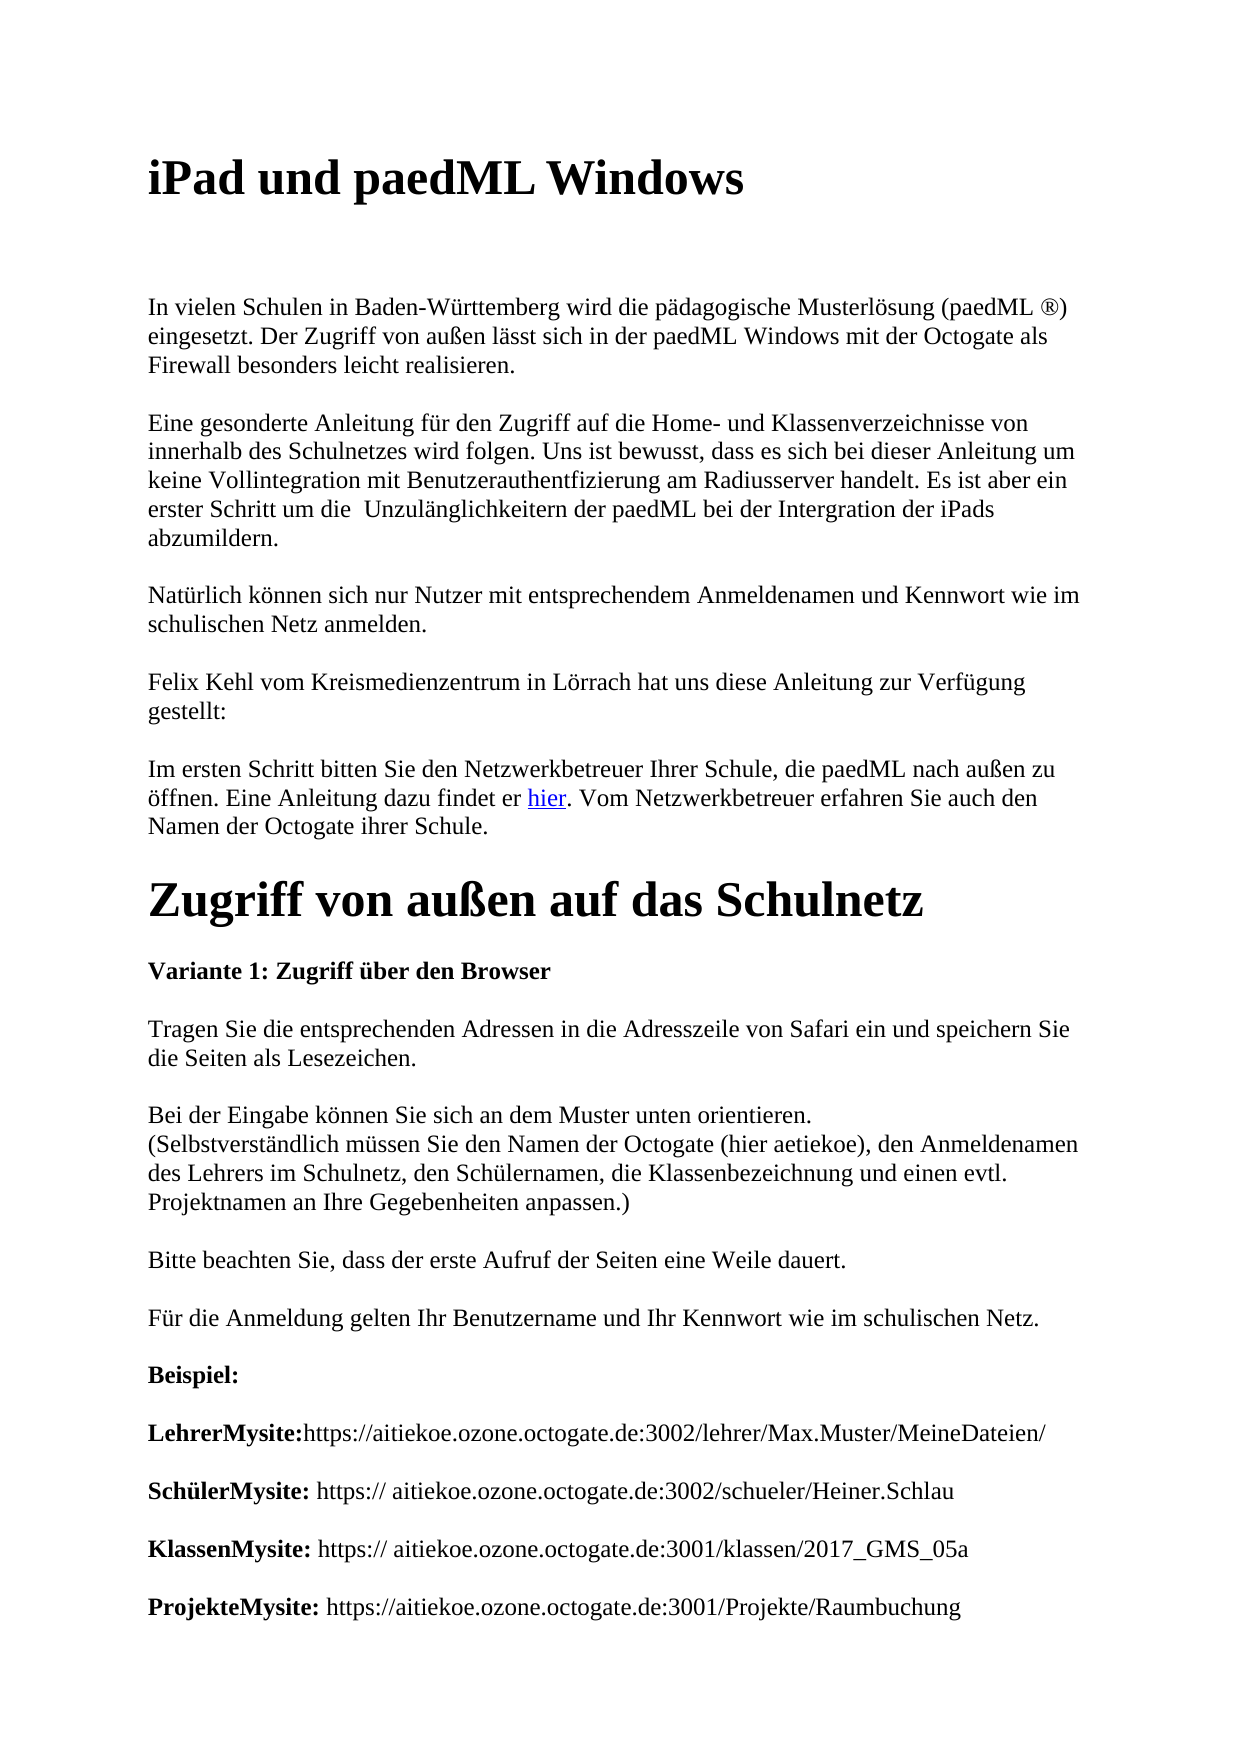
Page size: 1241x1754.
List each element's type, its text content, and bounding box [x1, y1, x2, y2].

text Variante 1: Zugriff über den Browser [148, 956, 1093, 985]
text Im ersten Schritt bitten Sie den Netzwerkbetreuer Ihrer Schule, die paedML nach außen zu öffnen. Eine Anleitung dazu findet er hier. Vom Netzwerkbetreuer erfahren Sie auch den Namen der Octogate ihrer Schule. [148, 754, 1093, 840]
text KlassenMysite: https:// aitiekoe.ozone.octogate.de:3001/klassen/2017_GMS_05a [148, 1534, 1093, 1563]
text Beispiel: [148, 1361, 1093, 1389]
text SchülerMysite: https:// aitiekoe.ozone.octogate.de:3002/schueler/Heiner.Schlau [148, 1476, 1093, 1505]
text Für die Anmeldung gelten Ihr Benutzername und Ihr Kennwort wie im schulischen Netz. [148, 1303, 1093, 1331]
text Zugriff von außen auf das Schulnetz [148, 869, 1093, 927]
text In vielen Schulen in Baden-Württemberg wird die pädagogische Musterlösung (paedML ®) eingesetzt. Der Zugriff von außen lässt sich in der paedML Windows mit der Octogate als Firewall besonders leicht realisieren. [148, 292, 1093, 378]
text Felix Kehl vom Kreismedienzentrum in Lörrach hat uns diese Anleitung zur Verfügung gestellt: [148, 667, 1093, 725]
text ProjekteMysite: https://aitiekoe.ozone.octogate.de:3001/Projekte/Raumbuchung [148, 1592, 1093, 1621]
text Natürlich können sich nur Nutzer mit entsprechendem Anmeldenamen und Kennwort wie im schulischen Netz anmelden. [148, 581, 1093, 638]
text Bei der Eingabe können Sie sich an dem Muster unten orientieren. (Selbstverständlich müssen Sie den Namen der Octogate (hier aetiekoe), den Anmeldenamen des Lehrers im Schulnetz, den Schülernamen, die Klassenbezeichnung und einen evtl. Projektnamen an Ihre Gegebenheiten anpassen.) [148, 1101, 1093, 1216]
text iPad und paedML Windows [148, 148, 1093, 205]
text Tragen Sie die entsprechenden Adressen in die Adresszeile von Safari ein und speichern Sie die Seiten als Lesezeichen. [148, 1014, 1093, 1071]
text Bitte beachten Sie, dass der erste Aufruf der Seiten eine Weile dauert. [148, 1245, 1093, 1273]
text Eine gesonderte Anleitung für den Zugriff auf die Home- und Klassenverzeichnisse von innerhalb des Schulnetzes wird folgen. Uns ist bewusst, dass es sich bei dieser Anleitung um keine Vollintegration mit Benutzerauthentfizierung am Radiusserver handelt. Es ist aber ein erster Schritt um die Unzulänglichkeitern der paedML bei der Intergration der iPads abzumildern. [148, 408, 1093, 551]
text LehrerMysite:https://aitiekoe.ozone.octogate.de:3002/lehrer/Max.Muster/MeineDateien/ [148, 1418, 1093, 1447]
